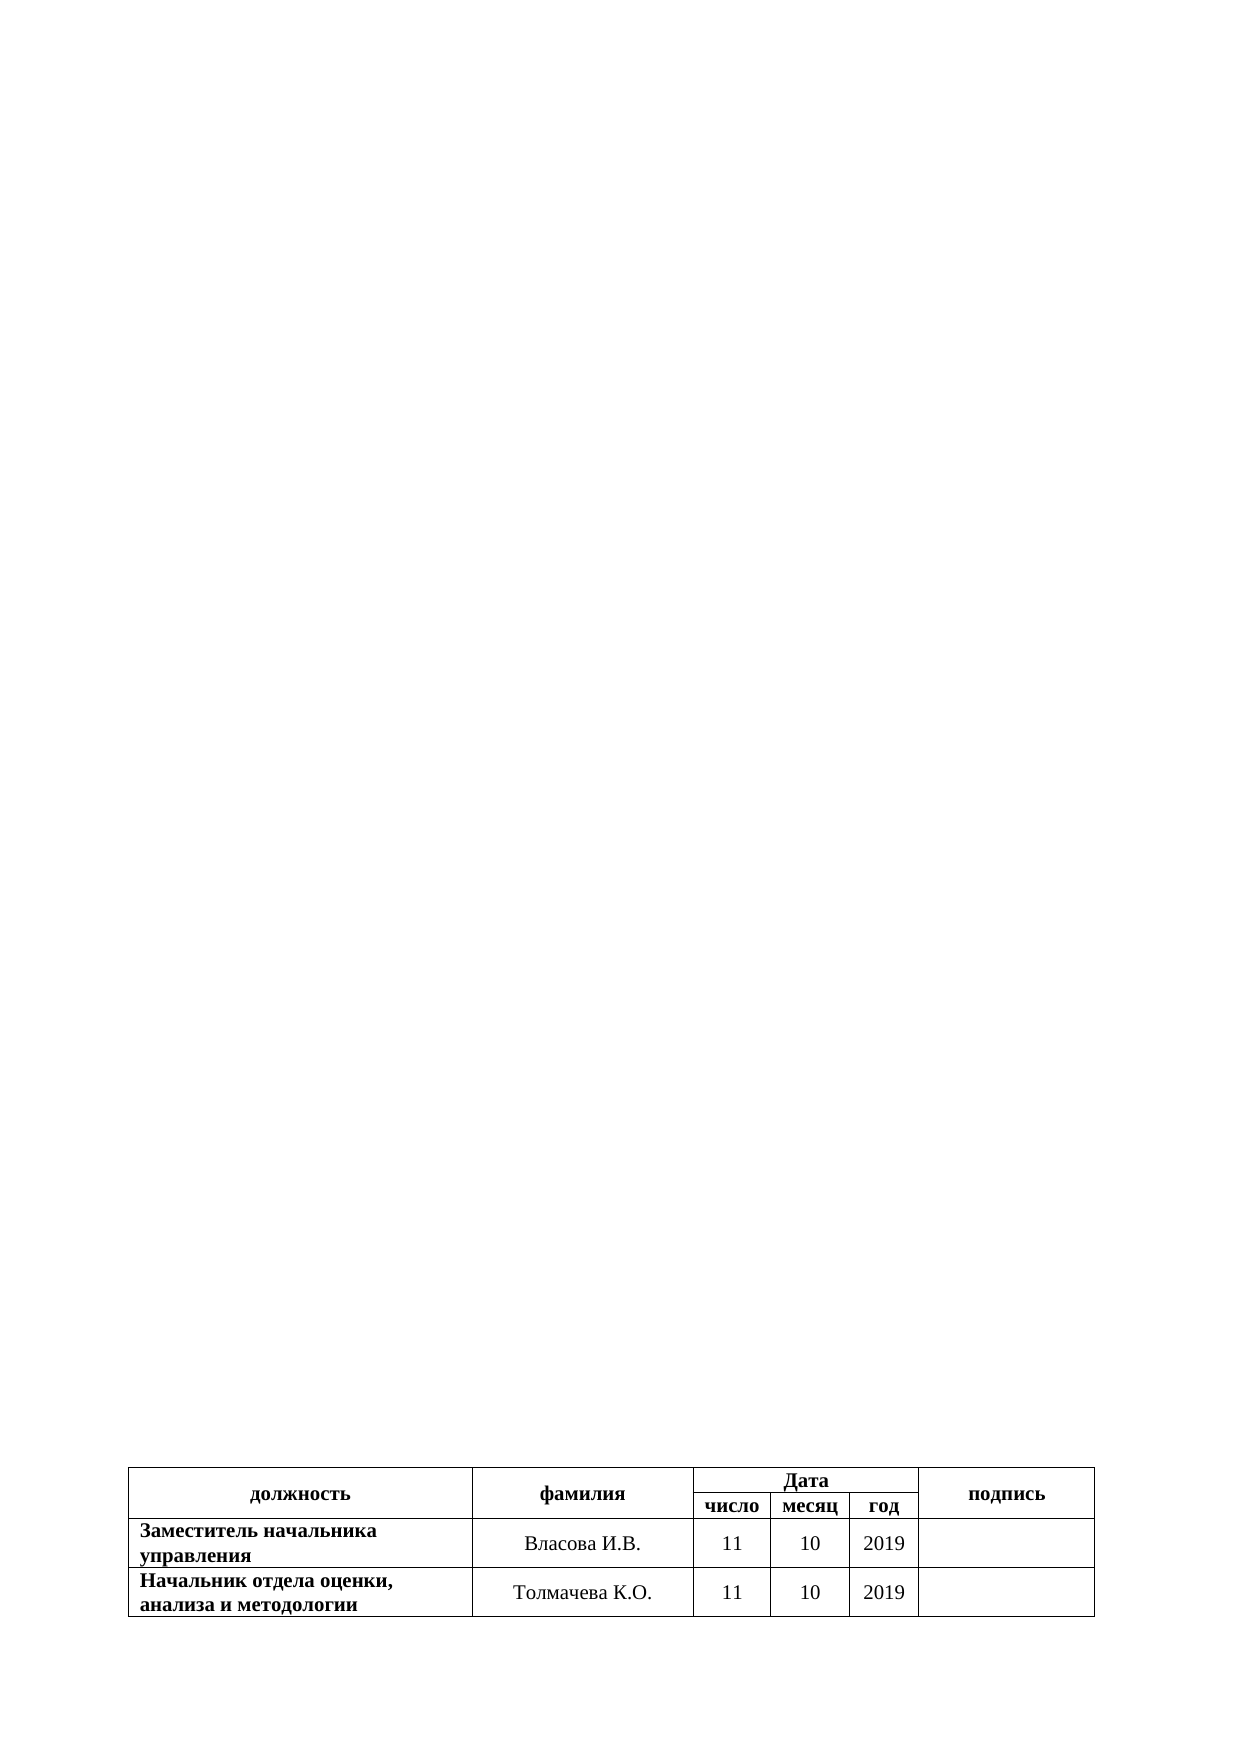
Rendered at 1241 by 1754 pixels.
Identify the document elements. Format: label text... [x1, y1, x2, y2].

table_header Дата [694, 1468, 918, 1492]
table_header подпись [919, 1468, 1094, 1517]
table_header фамилия [473, 1468, 693, 1517]
table_cell Толмачева К.О. [473, 1568, 693, 1616]
table_cell 11 [694, 1519, 770, 1567]
table_cell месяц [771, 1493, 849, 1517]
table_cell год [850, 1493, 918, 1517]
table_cell 2019 [850, 1519, 918, 1567]
table_cell 10 [771, 1519, 849, 1567]
table_cell Власова И.В. [473, 1519, 693, 1567]
table_cell Начальник отдела оценки, анализа и методологии [129, 1568, 472, 1616]
table_cell [919, 1519, 1094, 1567]
table_cell 10 [771, 1568, 849, 1616]
table_header должность [129, 1468, 472, 1517]
table_cell 2019 [850, 1568, 918, 1616]
table_cell 11 [694, 1568, 770, 1616]
table_cell [919, 1568, 1094, 1616]
table_cell Заместитель начальника управления [129, 1519, 472, 1567]
table_cell число [694, 1493, 770, 1517]
